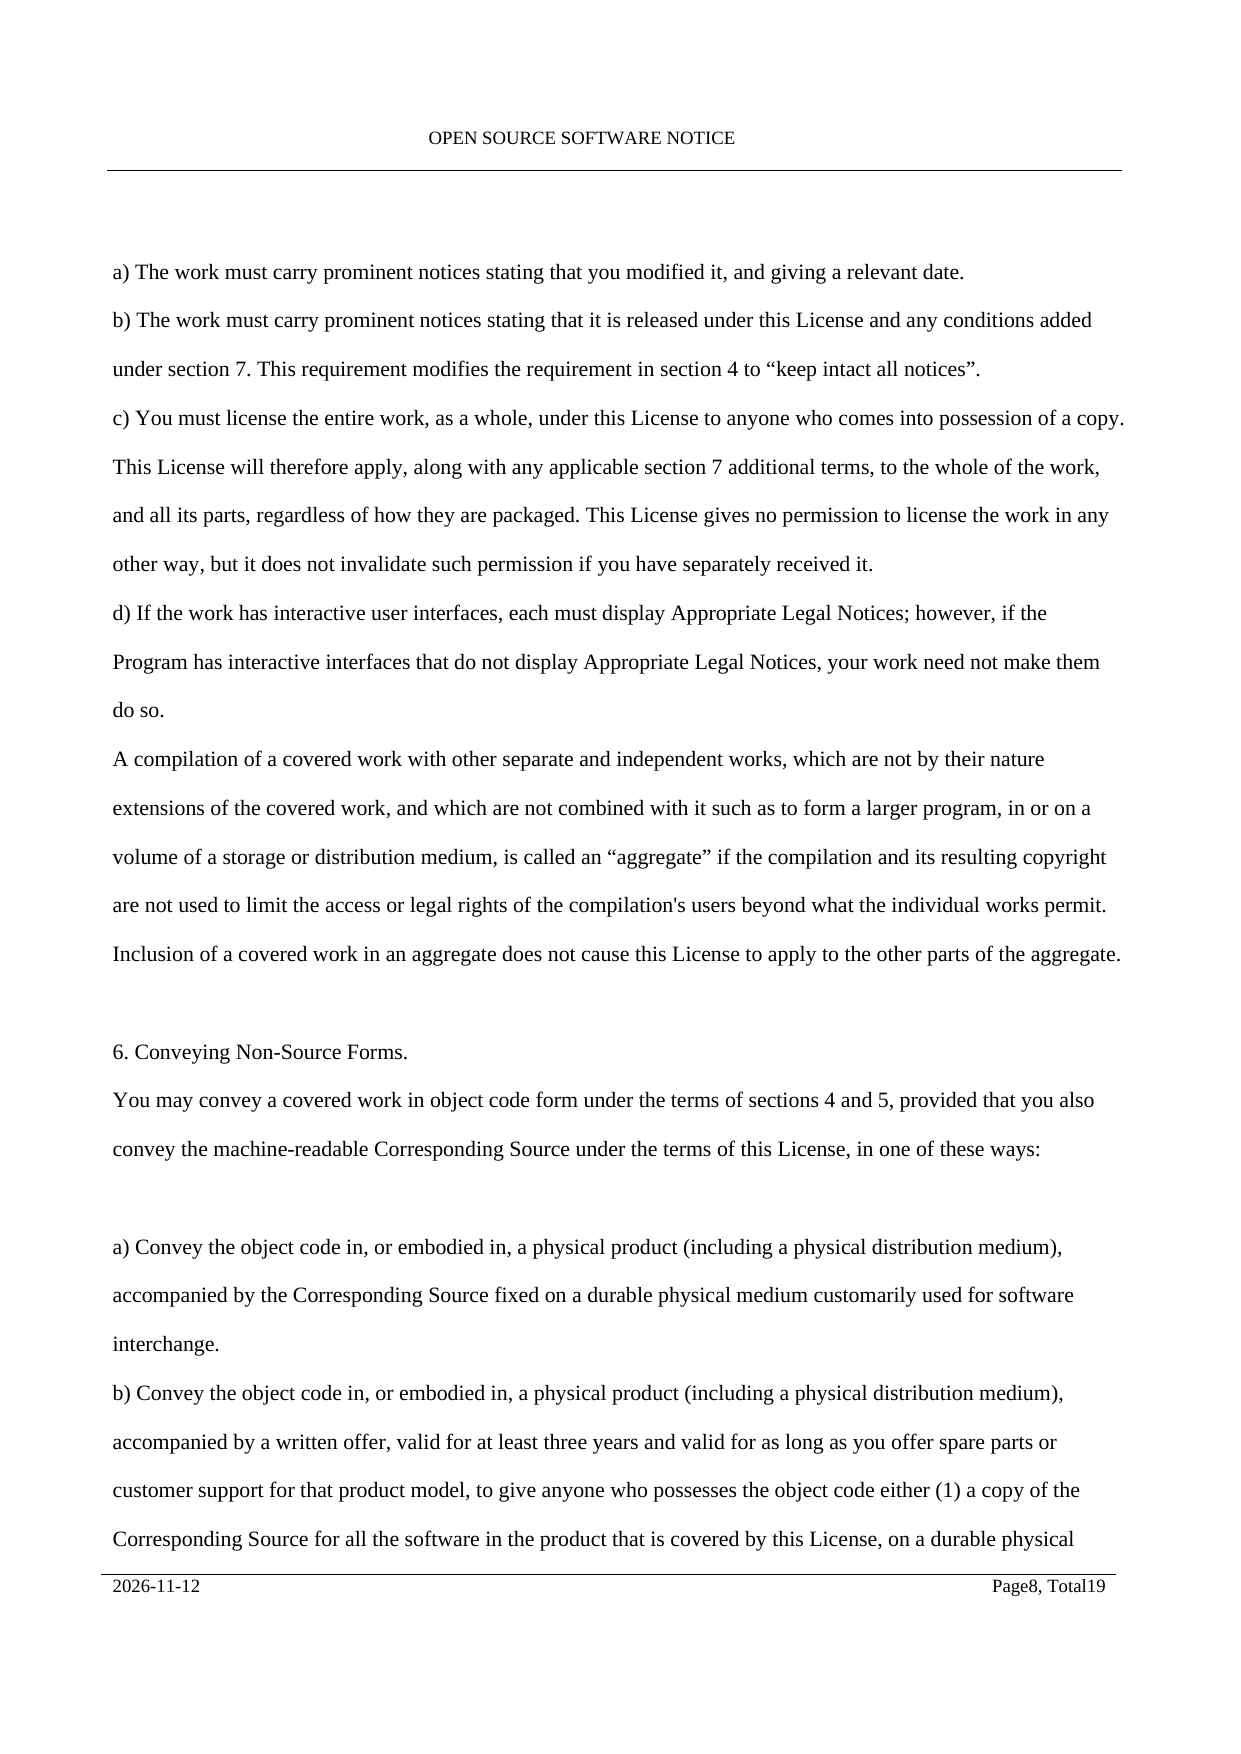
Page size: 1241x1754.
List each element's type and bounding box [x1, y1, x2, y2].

text [112, 206, 1128, 1555]
